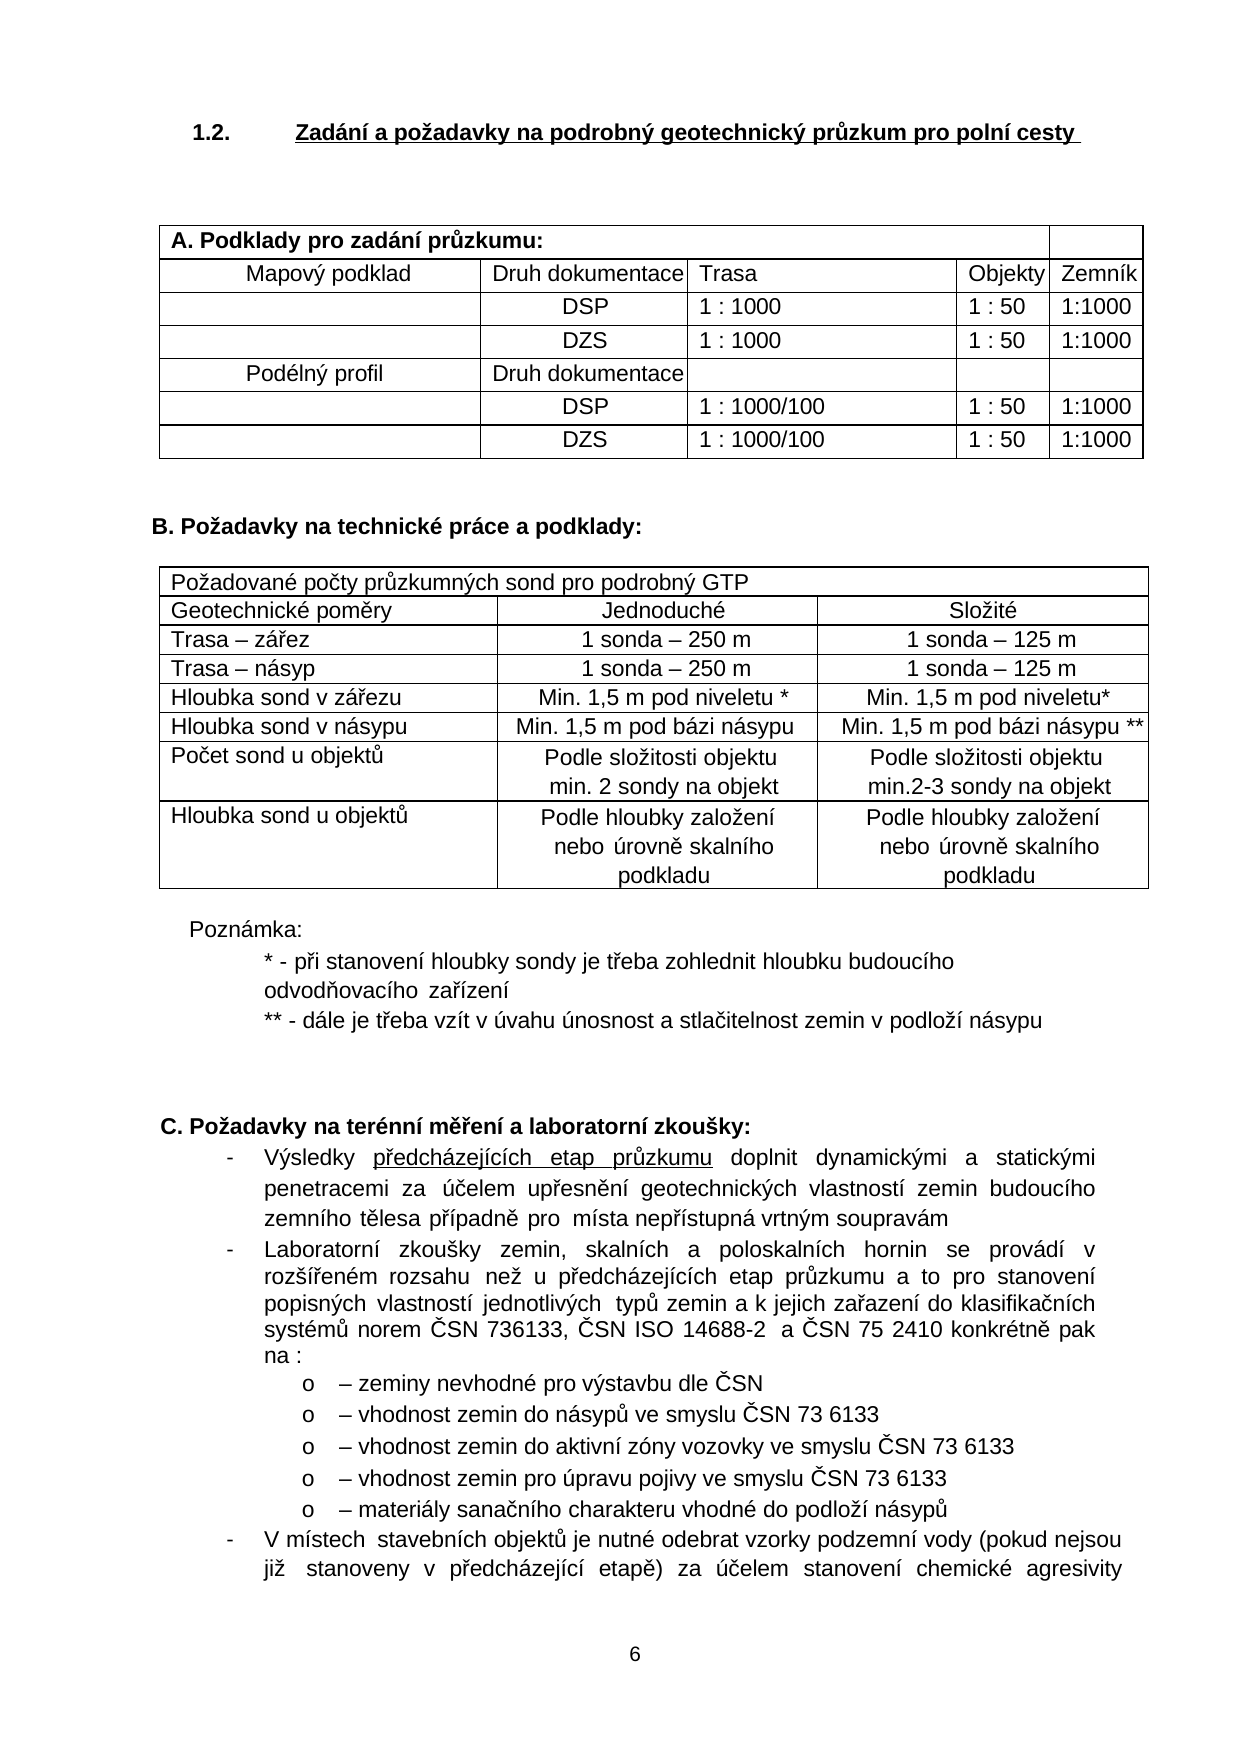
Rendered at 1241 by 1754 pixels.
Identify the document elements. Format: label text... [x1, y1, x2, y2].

table_cell Podle hloubky založení nebo úrovně skalního podkladu [818, 802, 1148, 888]
table_cell [160, 392, 480, 424]
table_cell Min. 1,5 m pod bázi násypu ** [498, 713, 817, 741]
table_cell [160, 326, 480, 358]
table_cell Trasa – násyp [160, 655, 497, 683]
text B. Požadavky na technické práce a podklady: [151, 513, 1122, 539]
table_cell Hloubka sond v násypu [160, 713, 497, 741]
table_cell [160, 426, 480, 457]
list Laboratorní zkoušky zemin, skalních a poloskalních hornin se provádí v rozšířeném rozsahu než u předcházejících etap průzkumu a to pro stanovení popisných vlastností jednotlivých typů zemin a k jejich zařazení do klasifikačních systémů norem ČSN 736133, ČSN ISO 14688-2 a ČSN 75 2410 konkrétně pak na : [226, 1235, 1096, 1369]
list – vhodnost zemin do násypů ve smyslu ČSN 73 6133 [301, 1401, 1122, 1429]
table_cell Min. 1,5 m pod niveletu* [818, 684, 1148, 712]
list – vhodnost zemin do aktivní zóny vozovky ve smyslu ČSN 73 6133 [301, 1433, 1122, 1461]
table_cell 1 : 50 [957, 426, 1049, 457]
list – zeminy nevhodné pro výstavbu dle ČSN [301, 1369, 1122, 1397]
table_cell 1 : 1000/100 [688, 392, 956, 424]
list – vhodnost zemin pro úpravu pojivy ve smyslu ČSN 73 6133 [301, 1464, 1122, 1493]
text C. Požadavky na terénní měření a laboratorní zkoušky: [148, 1113, 1122, 1139]
table_cell Trasa – zářez [160, 626, 497, 654]
table_cell 1 : 1000 [688, 293, 956, 325]
table_cell 1 sonda – 125 m [818, 626, 1148, 654]
list Výsledky předcházejících etap průzkumu doplnit dynamickými a statickými penetracemi za účelem upřesnění geotechnických vlastností zemin budoucího zemního tělesa případně pro místa nepřístupná vrtným soupravám [226, 1143, 1096, 1231]
table_cell DZS [481, 426, 687, 457]
table_cell Hloubka sond v zářezu [160, 684, 497, 712]
table_cell Trasa [688, 260, 956, 292]
list – materiály sanačního charakteru vhodné do podloží násypů [301, 1496, 1122, 1524]
table_cell Počet sond u objektů [160, 742, 497, 800]
text ** - dále je třeba vzít v úvahu únosnost a stlačitelnost zemin v podloží násypu [264, 1007, 1122, 1034]
table_cell 1 sonda – 250 m [498, 655, 817, 683]
text * - při stanovení hloubky sondy je třeba zohlednit hloubku budoucího odvodňovacího zařízení [264, 948, 1063, 1004]
table_cell Jednoduché [498, 597, 817, 624]
table_cell [1050, 359, 1142, 391]
table_cell Mapový podklad [160, 260, 480, 292]
table_cell Podle složitosti objektu min. 2 sondy na objekt [498, 742, 817, 800]
table_cell 1 : 1000/100 [688, 426, 956, 457]
table_cell 1 : 1000 [688, 326, 956, 358]
table_cell Složité [818, 597, 1148, 624]
table_cell Podélný profil [160, 359, 480, 391]
table_cell Geotechnické poměry [160, 597, 497, 624]
table_cell Druh dokumentace [481, 260, 687, 292]
table_cell Podle složitosti objektu min.2-3 sondy na objekt [818, 742, 1148, 800]
table_header Požadované počty průzkumných sond pro podrobný GTP [160, 568, 1148, 595]
table_cell [688, 359, 956, 391]
table_cell Druh dokumentace [481, 359, 687, 391]
table_cell 1:1000 [1050, 426, 1142, 457]
table_cell Hloubka sond u objektů [160, 802, 497, 888]
table_cell [957, 359, 1049, 391]
table_cell Podle hloubky založení nebo úrovně skalního podkladu [498, 802, 817, 888]
table_cell 1 : 50 [957, 326, 1049, 358]
table_cell 1 sonda – 125 m [818, 655, 1148, 683]
text Poznámka: [189, 916, 1122, 943]
table_header A. Podklady pro zadání průzkumu: [160, 226, 1049, 258]
table_cell Objekty [957, 260, 1049, 292]
table_cell 1:1000 [1050, 392, 1142, 424]
table_cell Min. 1,5 m pod bázi násypu ** [818, 713, 1148, 741]
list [226, 1524, 1122, 1583]
table_header [1050, 226, 1142, 258]
table_cell 1:1000 [1050, 326, 1142, 358]
table_cell 1 sonda – 250 m [498, 626, 817, 654]
table_cell 1:1000 [1050, 293, 1142, 325]
table_cell 1 : 50 [957, 392, 1049, 424]
table_cell DSP [481, 293, 687, 325]
table_cell Min. 1,5 m pod niveletu * [498, 684, 817, 712]
list Zadání a požadavky na podrobný geotechnický průzkum pro polní cesty [192, 119, 1122, 146]
table_cell 1 : 50 [957, 293, 1049, 325]
table_cell [160, 293, 480, 325]
table_cell DZS [481, 326, 687, 358]
table_cell Zemníky [1050, 260, 1142, 292]
table_cell DSP [481, 392, 687, 424]
